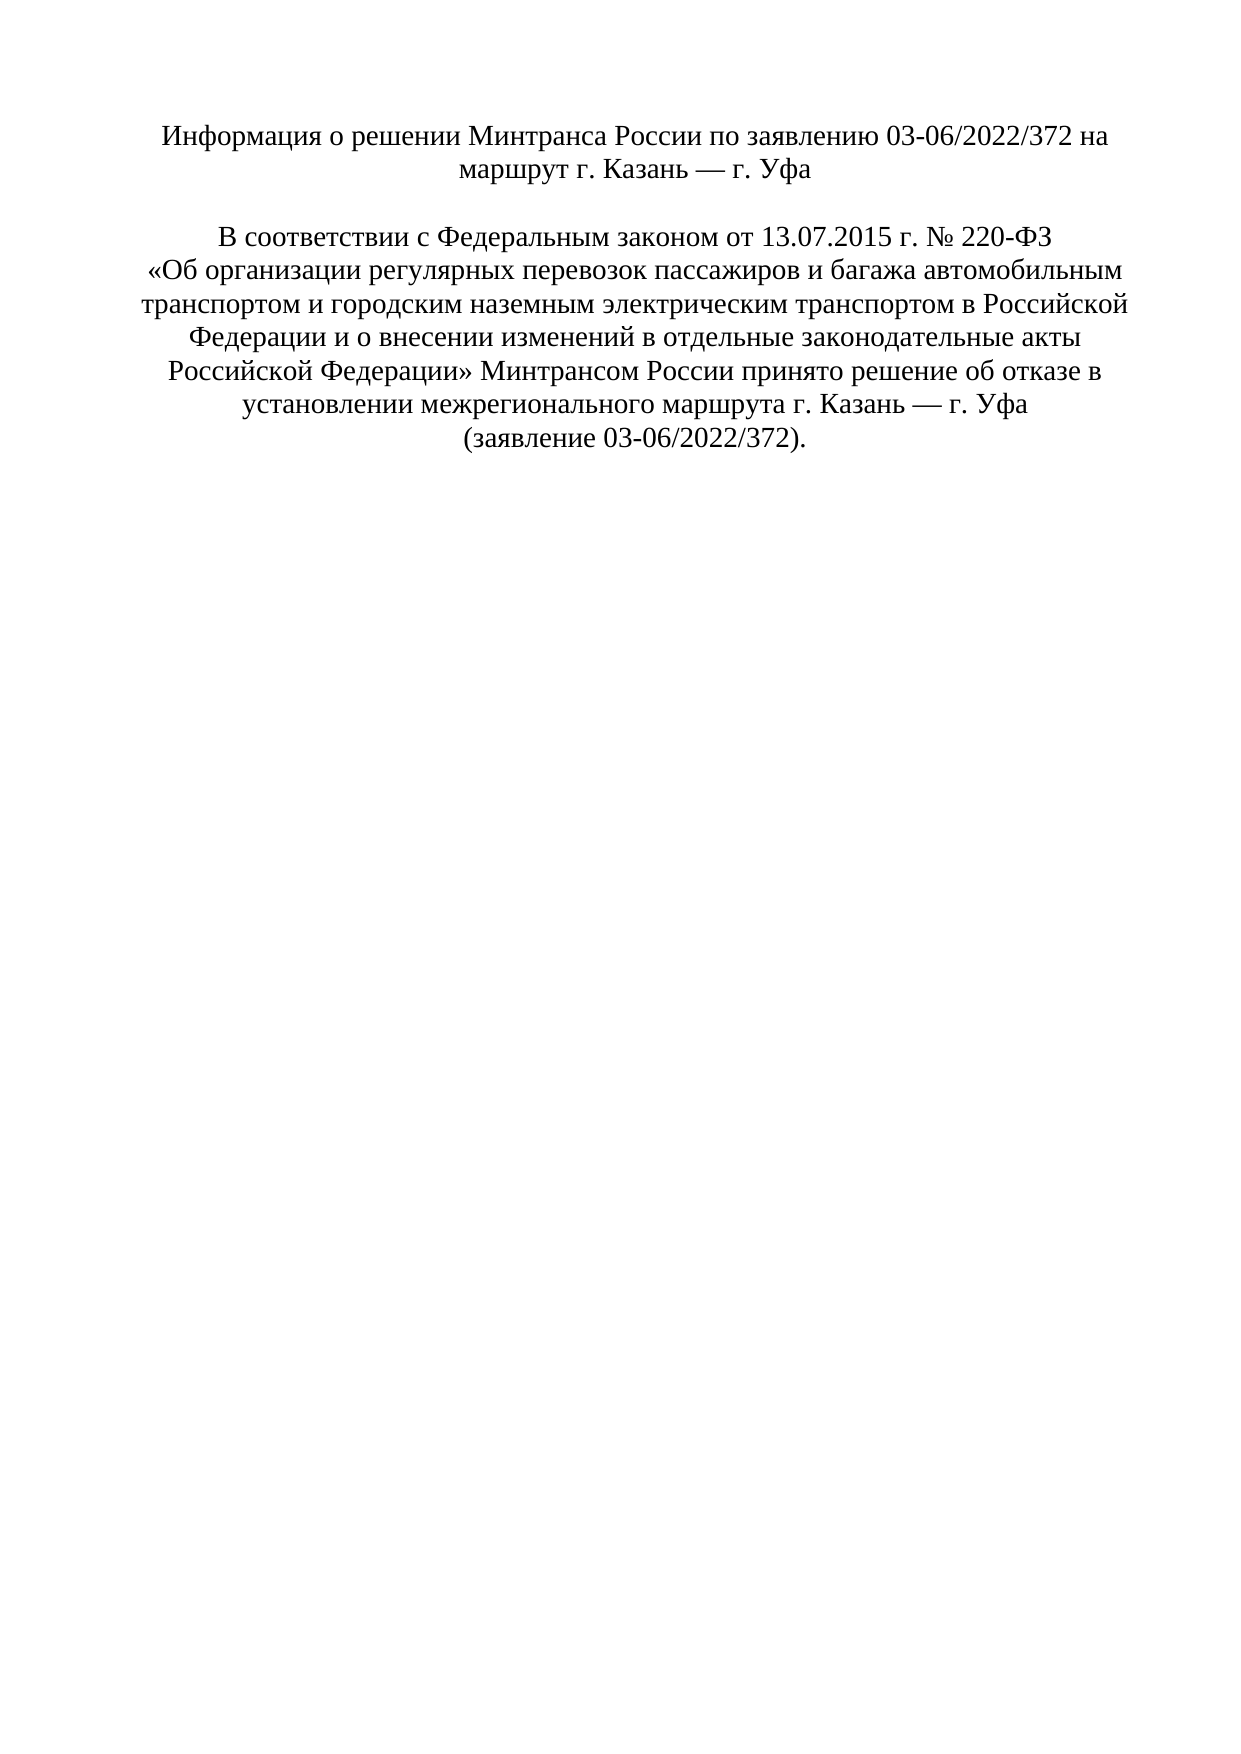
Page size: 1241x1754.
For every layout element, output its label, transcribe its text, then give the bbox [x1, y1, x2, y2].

text В соответствии с Федеральным законом от 13.07.2015 г. № 220-ФЗ «Об организации регулярных перевозок пассажиров и багажа автомобильным транспортом и городским наземным электрическим транспортом в Российской Федерации и о внесении изменений в отдельные законодательные акты Российской Федерации» Минтрансом России принято решение об отказе в установлении межрегионального маршрута г. Казань — г. Уфа [118, 219, 1152, 420]
text Информация о решении Минтранса России по заявлению 03-06/2022/372 на маршрут г. Казань — г. Уфа [118, 118, 1152, 185]
text (заявление 03-06/2022/372). [118, 420, 1152, 453]
